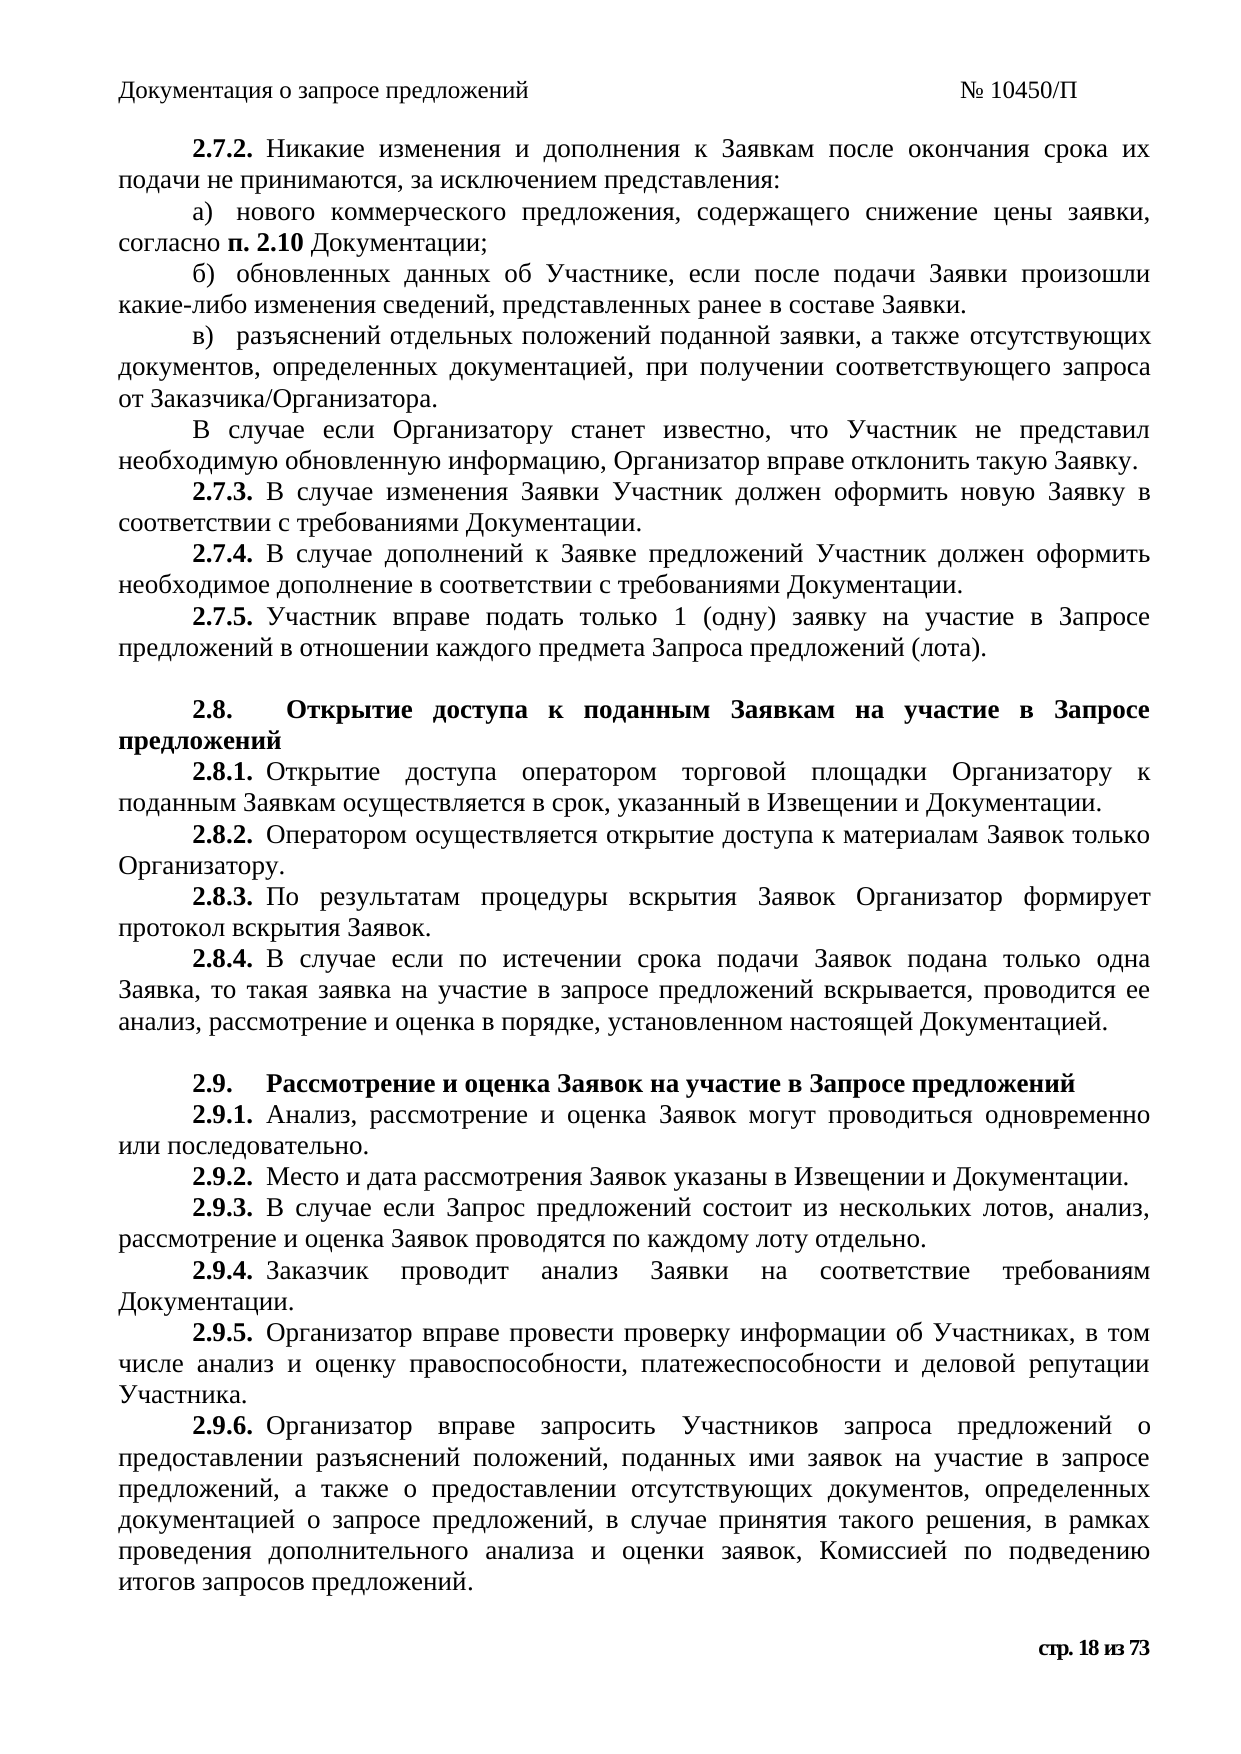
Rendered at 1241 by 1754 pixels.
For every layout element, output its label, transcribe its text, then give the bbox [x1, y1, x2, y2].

list Место и дата рассмотрения Заявок указаны в Извещении и Документации. [118, 1160, 1152, 1191]
subtitle Рассмотрение и оценка Заявок на участие в Запросе предложений [118, 1067, 1152, 1098]
list разъяснений отдельных положений поданной заявки, а также отсутствующих документов, определенных документацией, при получении соответствующего запроса от Заказчика/Организатора. [118, 319, 1152, 413]
list В случае если Запрос предложений состоит из нескольких лотов, анализ, рассмотрение и оценка Заявок проводятся по каждому лоту отдельно. [118, 1191, 1152, 1254]
list Анализ, рассмотрение и оценка Заявок могут проводиться одновременно или последовательно. [118, 1098, 1152, 1160]
list В случае изменения Заявки Участник должен оформить новую Заявку в соответствии с требованиями Документации. [118, 475, 1152, 537]
list Организатор вправе запросить Участников запроса предложений о предоставлении разъяснений положений, поданных ими заявок на участие в запросе предложений, а также о предоставлении отсутствующих документов, определенных документацией о запросе предложений, в случае принятия такого решения, в рамках проведения дополнительного анализа и оценки заявок, Комиссией по подведению итогов запросов предложений. [118, 1409, 1152, 1596]
list обновленных данных об Участнике, если после подачи Заявки произошли какие-либо изменения сведений, представленных ранее в составе Заявки. [118, 257, 1152, 319]
list Заказчик проводит анализ Заявки на соответствие требованиям Документации. [118, 1254, 1152, 1316]
text В случае если Организатору станет известно, что Участник не представил необходимую обновленную информацию, Организатор вправе отклонить такую Заявку. [118, 413, 1152, 475]
list В случае дополнений к Заявке предложений Участник должен оформить необходимое дополнение в соответствии с требованиями Документации. [118, 537, 1152, 600]
list По результатам процедуры вскрытия Заявок Организатор формирует протокол вскрытия Заявок. [118, 880, 1152, 942]
list Никакие изменения и дополнения к Заявкам после окончания срока их подачи не принимаются, за исключением представления: [118, 132, 1152, 195]
list Открытие доступа оператором торговой площадки Организатору к поданным Заявкам осуществляется в срок, указанный в Извещении и Документации. [118, 755, 1152, 818]
subtitle Открытие доступа к поданным Заявкам на участие в Запросе предложений [118, 693, 1152, 755]
list В случае если по истечении срока подачи Заявок подана только одна Заявка, то такая заявка на участие в запросе предложений вскрывается, проводится ее анализ, рассмотрение и оценка в порядке, установленном настоящей Документацией. [118, 942, 1152, 1036]
list Участник вправе подать только 1 (одну) заявку на участие в Запросе предложений в отношении каждого предмета Запроса предложений (лота). [118, 600, 1152, 662]
list Оператором осуществляется открытие доступа к материалам Заявок только Организатору. [118, 818, 1152, 880]
list Организатор вправе провести проверку информации об Участниках, в том числе анализ и оценку правоспособности, платежеспособности и деловой репутации Участника. [118, 1316, 1152, 1409]
list нового коммерческого предложения, содержащего снижение цены заявки, согласно п. 2.10 Документации; [118, 195, 1152, 257]
